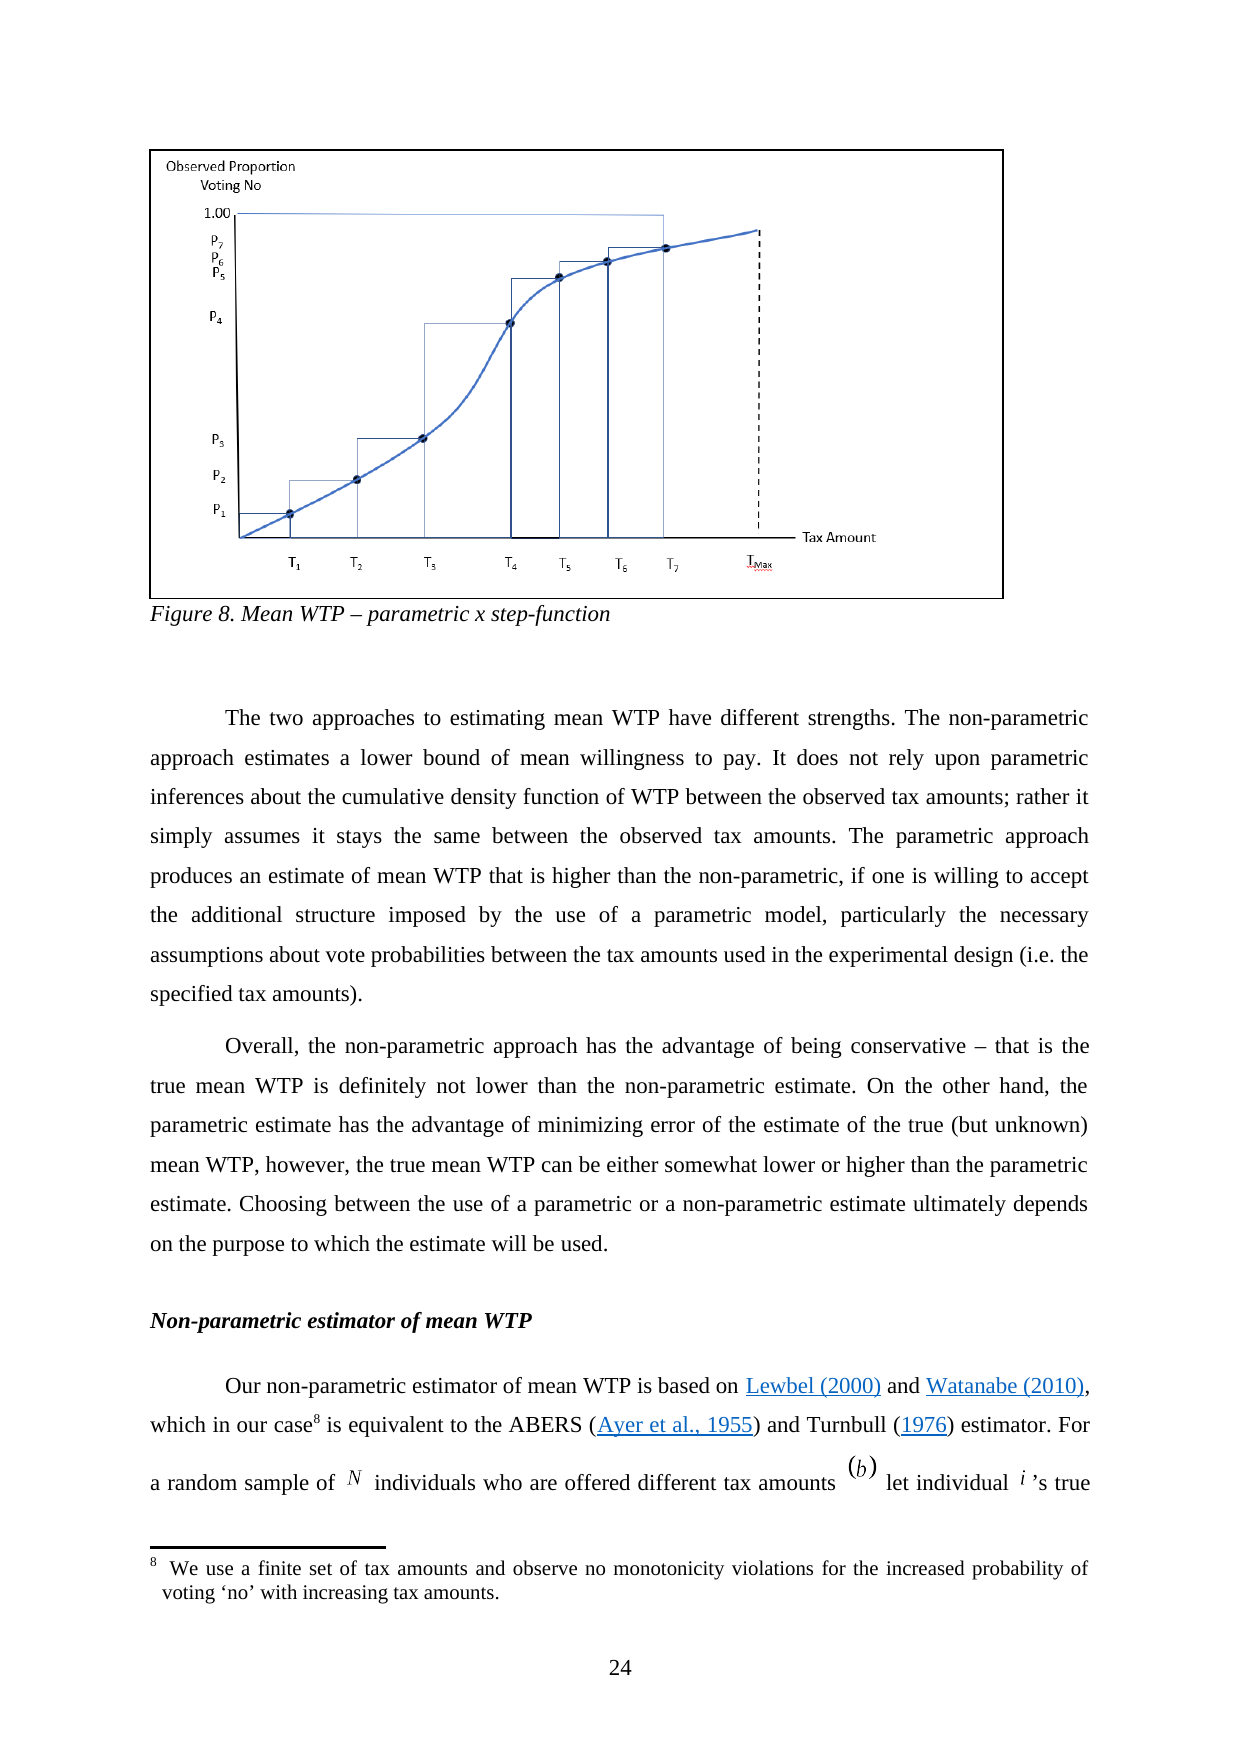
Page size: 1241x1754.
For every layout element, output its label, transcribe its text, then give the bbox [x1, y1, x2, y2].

picture [165, 157, 893, 592]
text The two approaches to estimating mean WTP have different strengths. The non-parametric approach estimates a lower bound of mean willingness to pay. It does not rely upon parametric inferences about the cumulative density function of WTP between the observed tax amounts; rather it simply assumes it stays the same between the observed tax amounts. The parametric approach produces an estimate of mean WTP that is higher than the non-parametric, if one is willing to accept the additional structure imposed by the use of a parametric model, particularly the necessary assumptions about vote probabilities between the tax amounts used in the experimental design (i.e. the specified tax amounts). [150, 704, 1090, 1007]
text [150, 1372, 1090, 1495]
text Overall, the non-parametric approach has the advantage of being conservative – that is the true mean WTP is definitely not lower than the non-parametric estimate. On the other hand, the parametric estimate has the advantage of minimizing error of the estimate of the true (but unknown) mean WTP, however, the true mean WTP can be either somewhat lower or higher than the parametric estimate. Choosing between the use of a parametric or a non-parametric estimate ultimately depends on the purpose to which the estimate will be used. [150, 1032, 1090, 1256]
text Figure 8. Mean WTP – parametric x step-function [150, 600, 1090, 626]
subtitle Non-parametric estimator of mean WTP [150, 1307, 1090, 1333]
